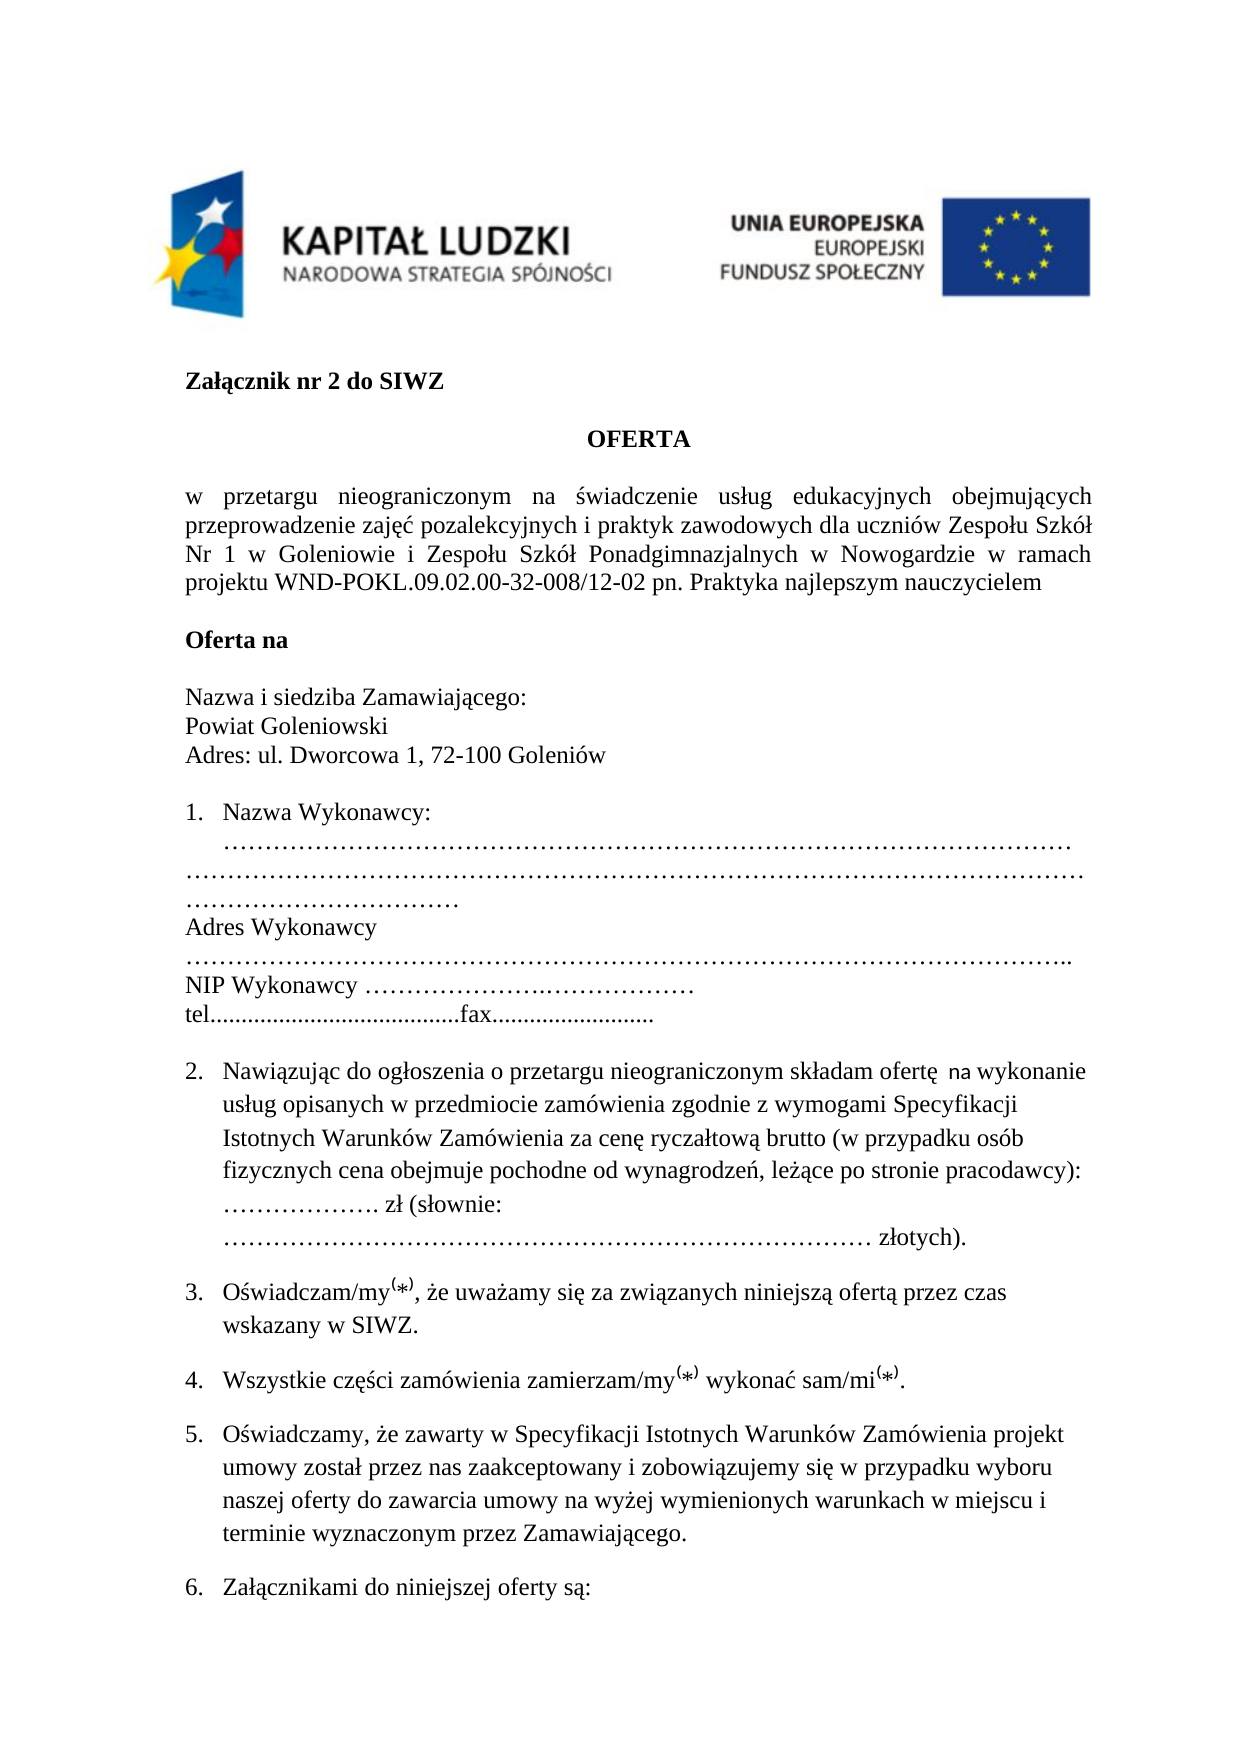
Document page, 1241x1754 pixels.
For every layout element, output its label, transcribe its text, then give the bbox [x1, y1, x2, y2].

text Załącznik nr 2 do SIWZ [185, 366, 1093, 395]
text Nazwa i siedziba Zamawiającego: [185, 682, 1093, 711]
list Nazwa Wykonawcy: ………………………………………………………………………………………… [185, 797, 1093, 855]
text …………………………………………………………………………………………….. [185, 941, 1093, 970]
list Oświadczamy, że zawarty w Specyfikacji Istotnych Warunków Zamówienia projekt umowy został przez nas zaakceptowany i zobowiązujemy się w przypadku wyboru naszej oferty do zawarcia umowy na wyżej wymienionych warunkach w miejscu i terminie wyznaczonym przez Zamawiającego. [185, 1419, 1093, 1547]
list Załącznikami do niniejszej oferty są: [185, 1572, 1093, 1601]
list Oświadczam/my⁽*⁾, że uważamy się za związanych niniejszą ofertą przez czas wskazany w SIWZ. [185, 1276, 1093, 1339]
list Wszystkie części zamówienia zamierzam/my⁽*⁾ wykonać sam/mi⁽*⁾. [185, 1364, 1093, 1394]
list Nawiązując do ogłoszenia o przetargu nieograniczonym składam ofertę na wykonanie usług opisanych w przedmiocie zamówienia zgodnie z wymogami Specyfikacji Istotnych Warunków Zamówienia za cenę ryczałtową brutto (w przypadku osób fizycznych cena obejmuje pochodne od wynagrodzeń, leżące po stronie pracodawcy): ………………. zł (słownie: …………………………………………………………………… złotych). [185, 1056, 1093, 1250]
text w przetargu nieograniczonym na świadczenie usług edukacyjnych obejmujących przeprowadzenie zajęć pozalekcyjnych i praktyk zawodowych dla uczniów Zespołu Szkół Nr 1 w Goleniowie i Zespołu Szkół Ponadgimnazjalnych w Nowogardzie w ramach projektu WND-POKL.09.02.00-32-008/12-02 pn. Praktyka najlepszym nauczycielem [185, 481, 1093, 596]
text Powiat Goleniowski [185, 711, 1093, 740]
text NIP Wykonawcy ………………….………………tel........................................fax.......................... [185, 970, 1093, 1027]
text OFERTA [185, 424, 1093, 452]
text …………………………………………………………………………………………………………………………… [185, 855, 1093, 912]
picture [147, 147, 1093, 342]
text Adres: ul. Dworcowa 1, 72-100 Goleniów [185, 740, 1093, 769]
text Adres Wykonawcy [185, 912, 1093, 941]
text Oferta na [185, 625, 1093, 654]
